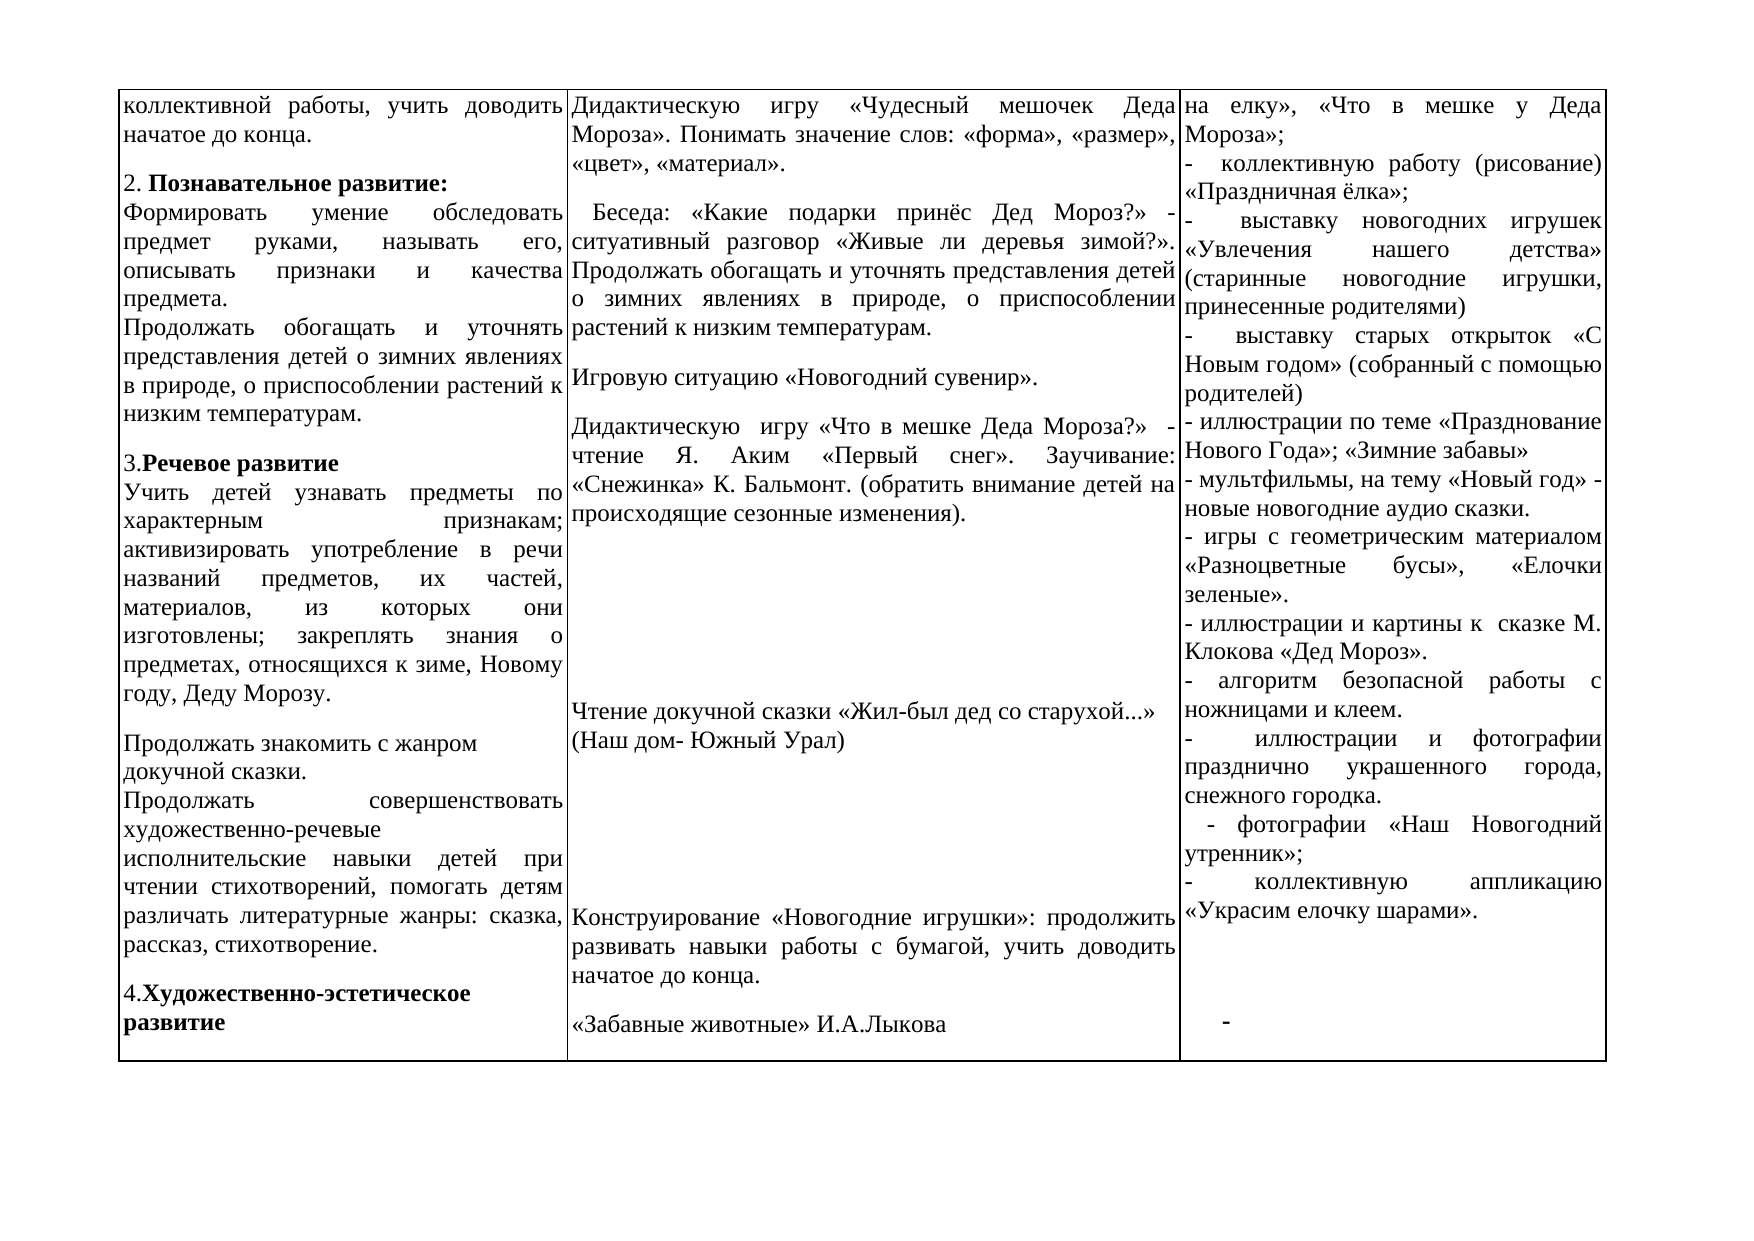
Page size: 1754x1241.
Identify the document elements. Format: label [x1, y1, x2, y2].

table_cell [1181, 90, 1605, 1060]
table_cell [120, 90, 567, 1060]
table_cell [568, 90, 1179, 1060]
